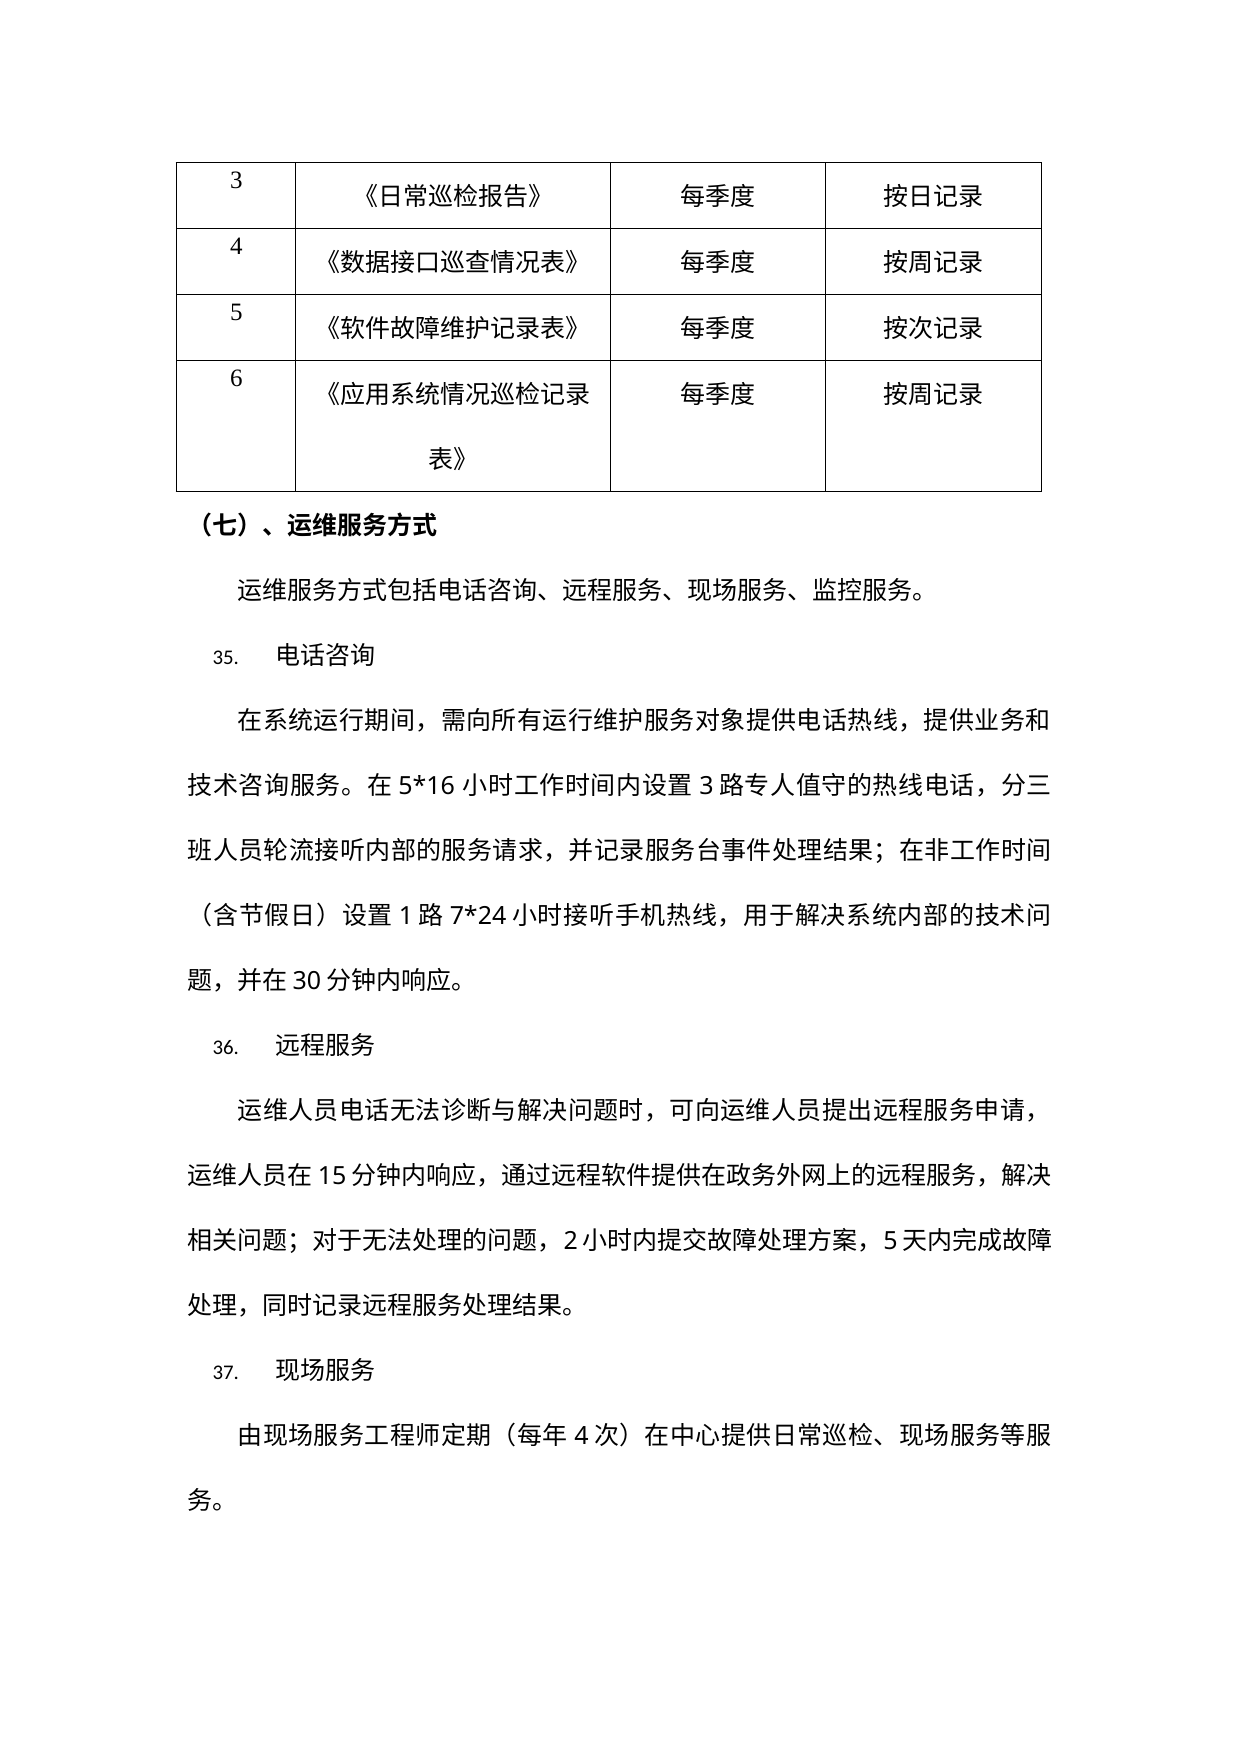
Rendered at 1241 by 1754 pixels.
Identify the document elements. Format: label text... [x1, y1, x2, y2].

list 现场服务 [212, 1337, 1051, 1402]
table_cell 按日记录 [826, 163, 1041, 228]
table_cell 《日常巡检报告》 [296, 163, 610, 228]
table_cell 每季度 [611, 229, 825, 294]
text 运维服务方式包括电话咨询、远程服务、现场服务、监控服务。 [187, 557, 1053, 622]
list 电话咨询 [212, 622, 1051, 687]
table_cell 6 [177, 361, 295, 491]
list 远程服务 [212, 1012, 1051, 1077]
table_cell 每季度 [611, 295, 825, 360]
table_cell 每季度 [611, 361, 825, 491]
table_cell 按周记录 [826, 229, 1041, 294]
text 运维人员电话无法诊断与解决问题时，可向运维人员提出远程服务申请，运维人员在15分钟内响应，通过远程软件提供在政务外网上的远程服务，解决相关问题；对于无法处理的问题，2小时内提交故障处理方案，5天内完成故障处理，同时记录远程服务处理结果。 [187, 1077, 1053, 1337]
table_cell 按周记录 [826, 361, 1041, 491]
table_cell 每季度 [611, 163, 825, 228]
table_cell 按次记录 [826, 295, 1041, 360]
text 由现场服务工程师定期（每年4次）在中心提供日常巡检、现场服务等服务。 [187, 1402, 1053, 1532]
table_cell 5 [177, 295, 295, 360]
table_cell 《软件故障维护记录表》 [296, 295, 610, 360]
table_cell 《应用系统情况巡检记录表》 [296, 361, 610, 491]
table_cell 《数据接口巡查情况表》 [296, 229, 610, 294]
text 在系统运行期间，需向所有运行维护服务对象提供电话热线，提供业务和技术咨询服务。在5*16 小时工作时间内设置3路专人值守的热线电话，分三班人员轮流接听内部的服务请求，并记录服务台事件处理结果；在非工作时间（含节假日）设置1路7*24小时接听手机热线，用于解决系统内部的技术问题，并在30分钟内响应。 [187, 687, 1053, 1012]
table_cell 3 [177, 163, 295, 228]
table_cell 4 [177, 229, 295, 294]
text （七）、运维服务方式 [187, 492, 1053, 557]
